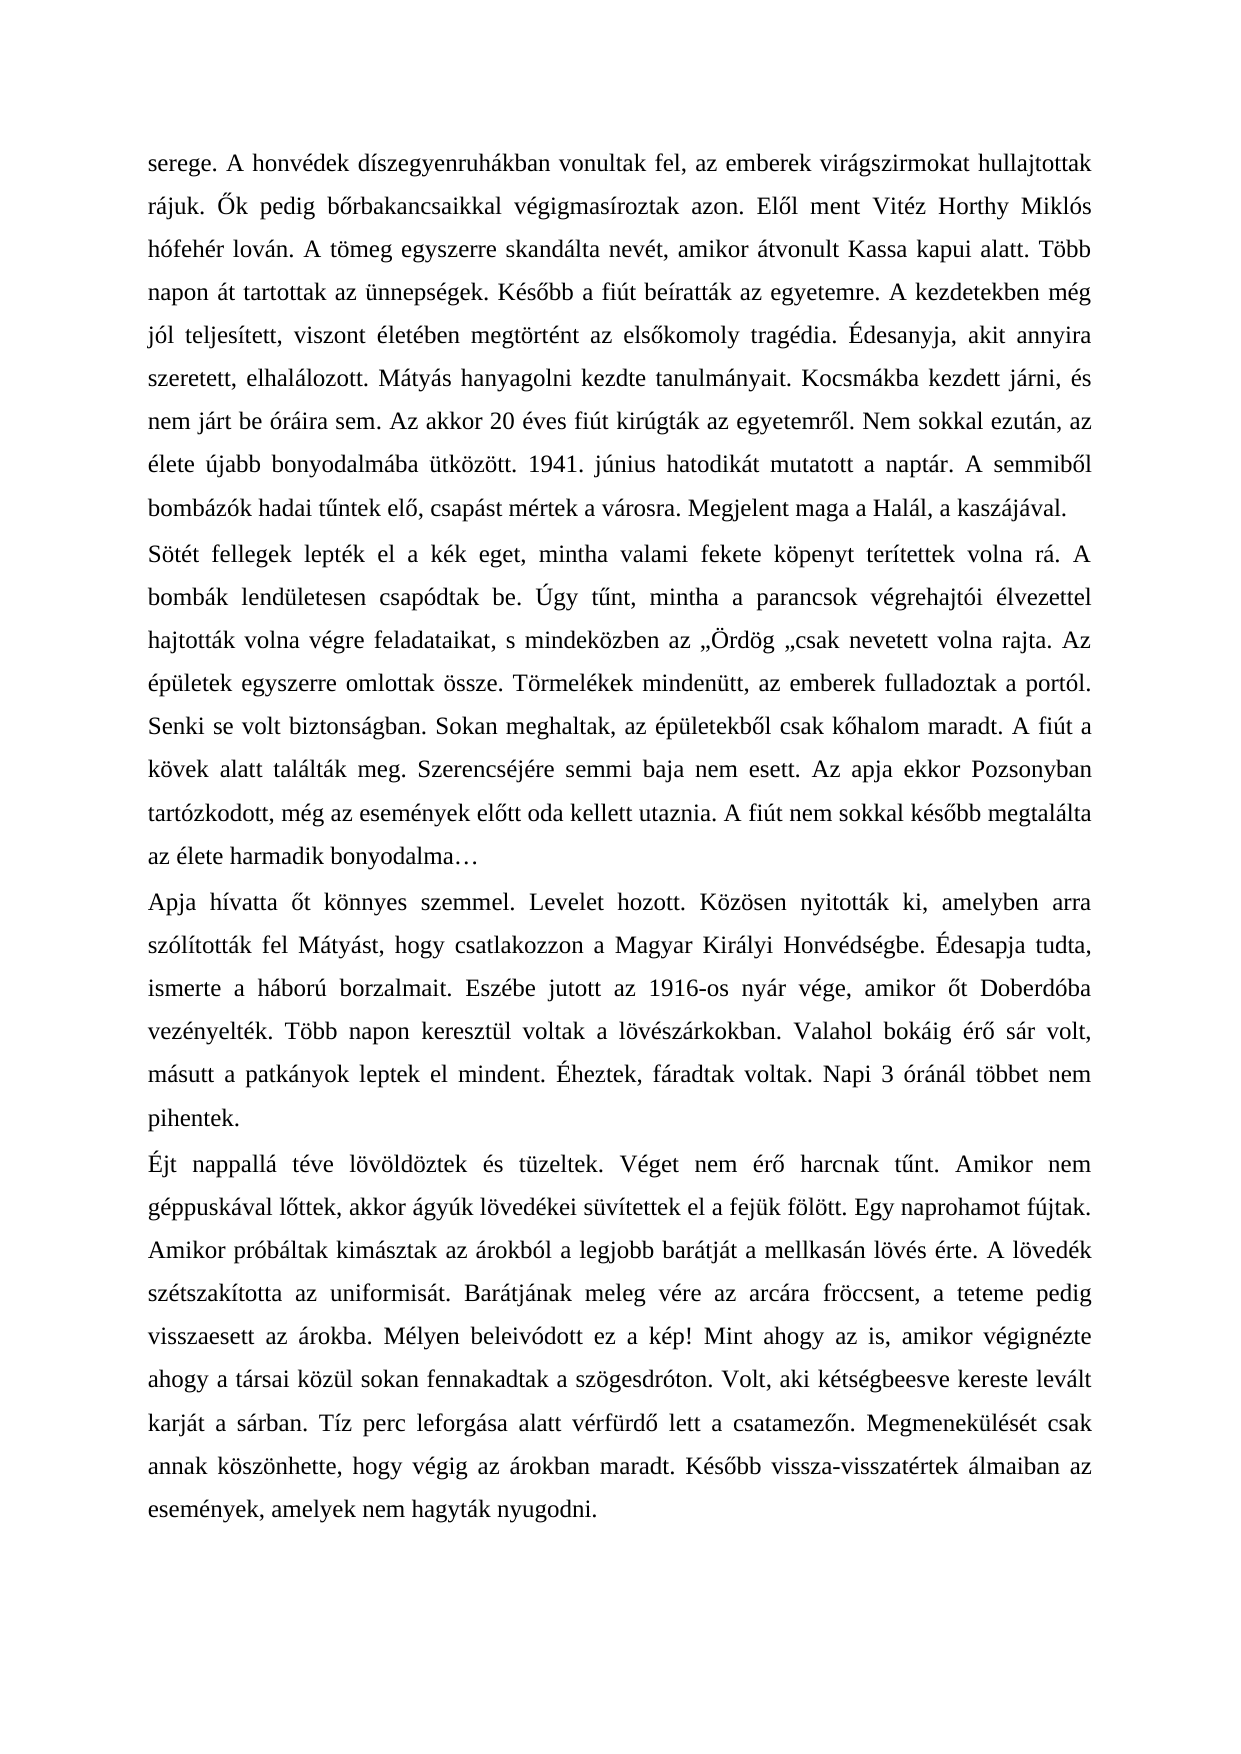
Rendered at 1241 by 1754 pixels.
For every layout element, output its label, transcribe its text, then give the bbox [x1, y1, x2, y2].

text Apja hívatta őt könnyes szemmel. Levelet hozott. Közösen nyitották ki, amelyben arra szólították fel Mátyást, hogy csatlakozzon a Magyar Királyi Honvédségbe. Édesapja tudta, ismerte a háború borzalmait. Eszébe jutott az 1916-os nyár vége, amikor őt Doberdóba vezényelték. Több napon keresztül voltak a lövészárkokban. Valahol bokáig érő sár volt, másutt a patkányok leptek el mindent. Éheztek, fáradtak voltak. Napi 3 óránál többet nem pihentek. [148, 887, 1093, 1131]
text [148, 148, 1093, 521]
text Sötét fellegek lepték el a kék eget, mintha valami fekete köpenyt terítettek volna rá. A bombák lendületesen csapódtak be. Úgy tűnt, mintha a parancsok végrehajtói élvezettel hajtották volna végre feladataikat, s mindeközben az „Ördög „csak nevetett volna rajta. Az épületek egyszerre omlottak össze. Törmelékek mindenütt, az emberek fulladoztak a portól. Senki se volt biztonságban. Sokan meghaltak, az épületekből csak kőhalom maradt. A fiút a kövek alatt találták meg. Szerencséjére semmi baja nem esett. Az apja ekkor Pozsonyban tartózkodott, még az események előtt oda kellett utaznia. A fiút nem sokkal később megtalálta az élete harmadik bonyodalma… [148, 539, 1093, 869]
text Éjt nappallá téve lövöldöztek és tüzeltek. Véget nem érő harcnak tűnt. Amikor nem géppuskával lőttek, akkor ágyúk lövedékei süvítettek el a fejük fölött. Egy naprohamot fújtak. Amikor próbáltak kimásztak az árokból a legjobb barátját a mellkasán lövés érte. A lövedék szétszakította az uniformisát. Barátjának meleg vére az arcára fröccsent, a teteme pedig visszaesett az árokba. Mélyen beleivódott ez a kép! Mint ahogy az is, amikor végignézte ahogy a társai közül sokan fennakadtak a szögesdróton. Volt, aki kétségbeesve kereste levált karját a sárban. Tíz perc leforgása alatt vérfürdő lett a csatamezőn. Megmenekülését csak annak köszönhette, hogy végig az árokban maradt. Később vissza-visszatértek álmaiban az események, amelyek nem hagyták nyugodni. [148, 1149, 1093, 1523]
